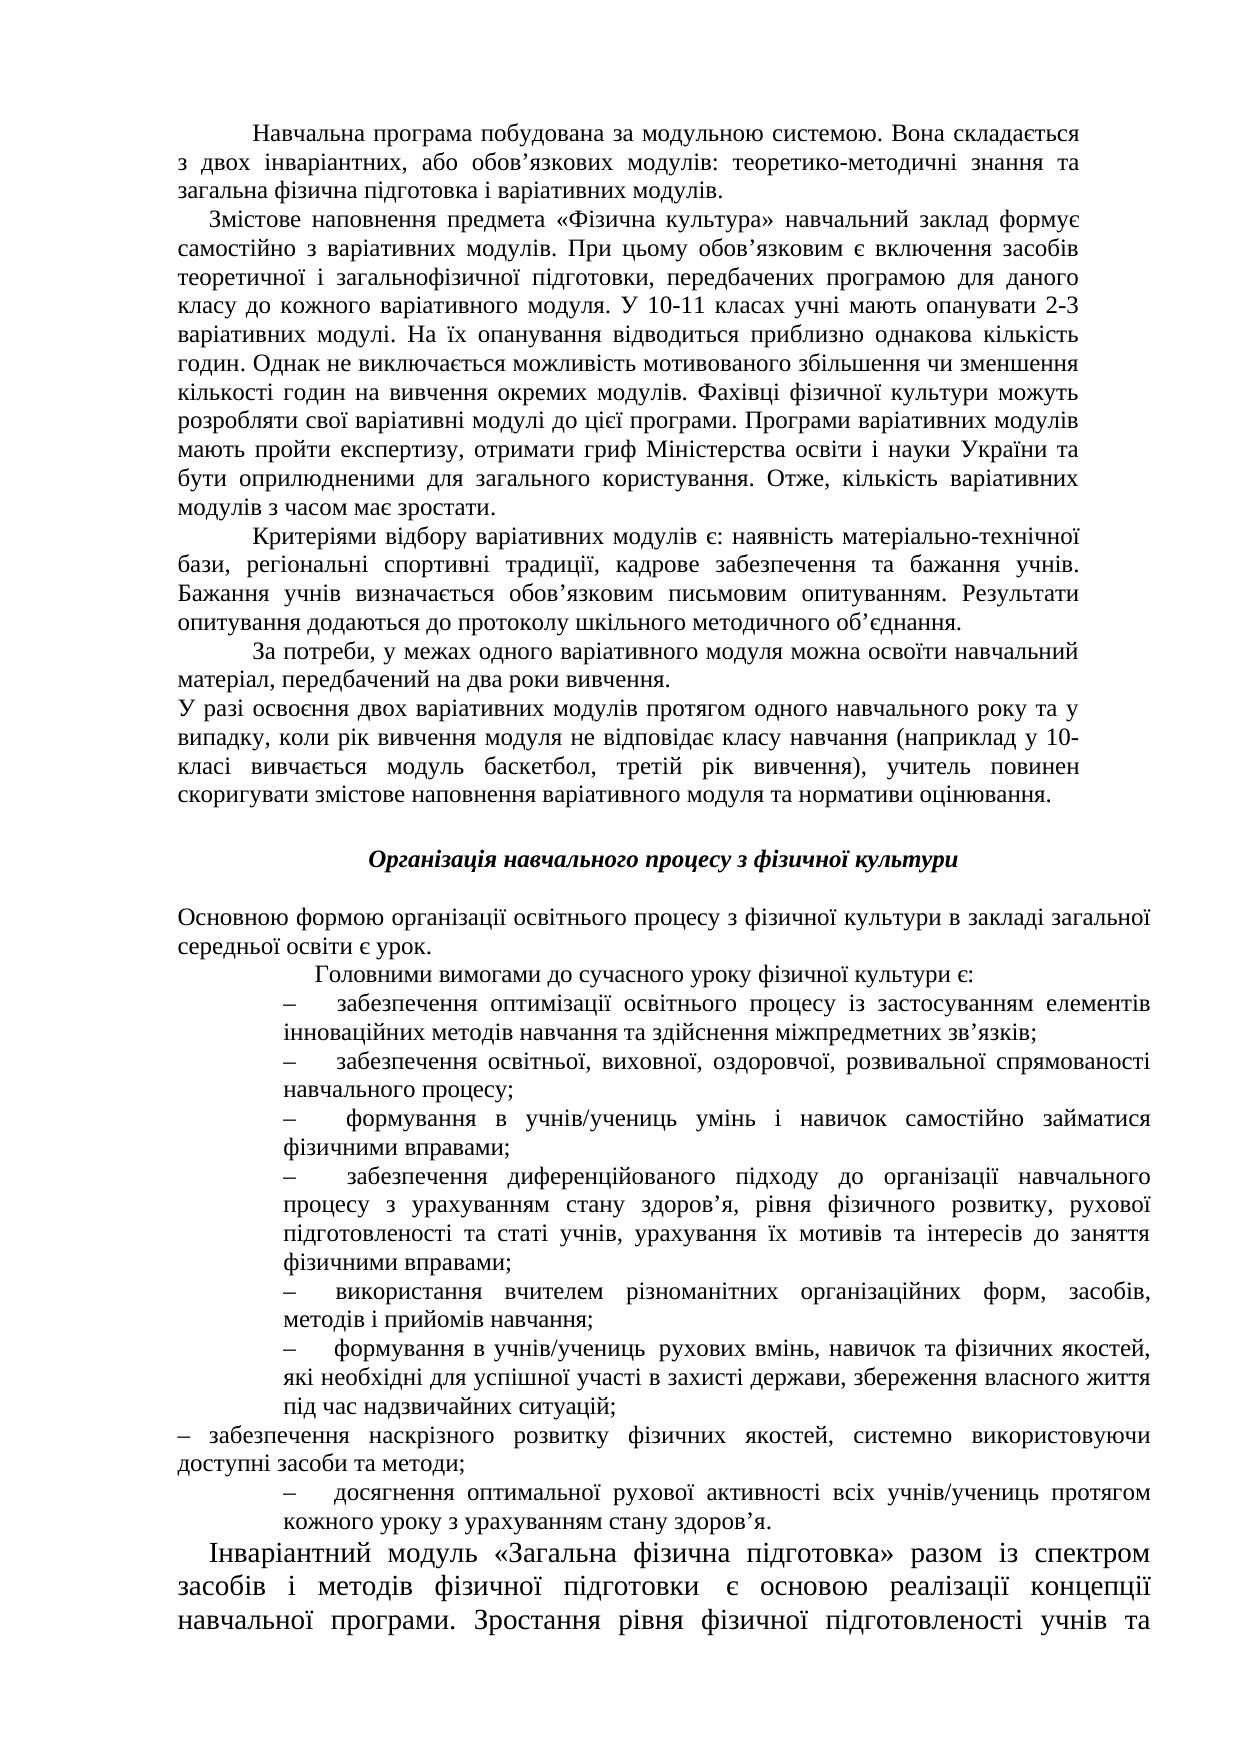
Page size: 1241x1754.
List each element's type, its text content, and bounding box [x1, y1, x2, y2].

text Навчальна програма побудована за модульною системою. Вона складається з двох інваріантних, або обов’язкових модулів: теоретико-методичні знання та загальна фізична підготовка і варіативних модулів. [177, 118, 1080, 204]
text Критеріями відбору варіативних модулів є: наявність матеріально-технічної бази, регіональні спортивні традиції, кадрове забезпечення та бажання учнів. Бажання учнів визначається обов’язковим письмовим опитуванням. Результати опитування додаються до протоколу шкільного методичного об’єднання. [177, 521, 1080, 636]
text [177, 1535, 1151, 1635]
text – забезпечення наскрізного розвитку фізичних якостей, системно використовуючи доступні засоби та методи; [177, 1420, 1151, 1477]
list використання вчителем різноманітних організаційних форм, засобів, методів і прийомів навчання; [283, 1276, 1151, 1333]
subtitle Організація навчального процесу з фізичної культури [177, 844, 1152, 873]
text Змістове наповнення предмета «Фізична культура» навчальний заклад формує самостійно з варіативних модулів. При цьому обов’язковим є включення засобів теоретичної і загальнофізичної підготовки, передбачених програмою для даного класу до кожного варіативного модуля. У 10-11 класах учні мають опанувати 2-3 варіативних модулі. На їх опанування відводиться приблизно однакова кількість годин. Однак не виключається можливість мотивованого збільшення чи зменшення кількості годин на вивчення окремих модулів. Фахівці фізичної культури можуть розробляти свої варіативні модулі до цієї програми. Програми варіативних модулів мають пройти експертизу, отримати гриф Міністерства освіти і науки України та бути оприлюдненими для загального користування. Отже, кількість варіативних модулів з часом має зростати. [177, 204, 1080, 521]
list формування в учнів/учениць рухових вмінь, навичок та фізичних якостей, які необхідні для успішної участі в захисті держави, збереження власного життя під час надзвичайних ситуацій; [283, 1333, 1151, 1420]
list забезпечення оптимізації освітнього процесу із застосуванням елементів інноваційних методів навчання та здійснення міжпредметних зв’язків; [283, 988, 1151, 1046]
text За потреби, у межах одного варіативного модуля можна освоїти навчальний матеріал, передбачений на два роки вивчення. [177, 636, 1079, 693]
text Головними вимогами до сучасного уроку фізичної культури є: [314, 959, 1151, 988]
list формування в учнів/учениць умінь і навичок самостійно займатися фізичними вправами; [283, 1103, 1151, 1161]
list досягнення оптимальної рухової активності всіх учнів/учениць протягом кожного уроку з урахуванням стану здоров’я. [283, 1477, 1151, 1535]
text У разі освоєння двох варіативних модулів протягом одного навчального року та у випадку, коли рік вивчення модуля не відповідає класу навчання (наприклад у 10-класі вивчається модуль баскетбол, третій рік вивчення), учитель повинен скоригувати змістове наповнення варіативного модуля та нормативи оцінювання. [177, 693, 1080, 808]
list забезпечення освітньої, виховної, оздоровчої, розвивальної спрямованості навчального процесу; [283, 1046, 1151, 1103]
text Основною формою організації освітнього процесу з фізичної культури в закладі загальної середньої освіти є урок. [177, 902, 1151, 959]
list забезпечення диференційованого підходу до організації навчального процесу з урахуванням стану здоров’я, рівня фізичного розвитку, рухової підготовленості та статі учнів, урахування їх мотивів та інтересів до заняття фізичними вправами; [283, 1161, 1151, 1276]
